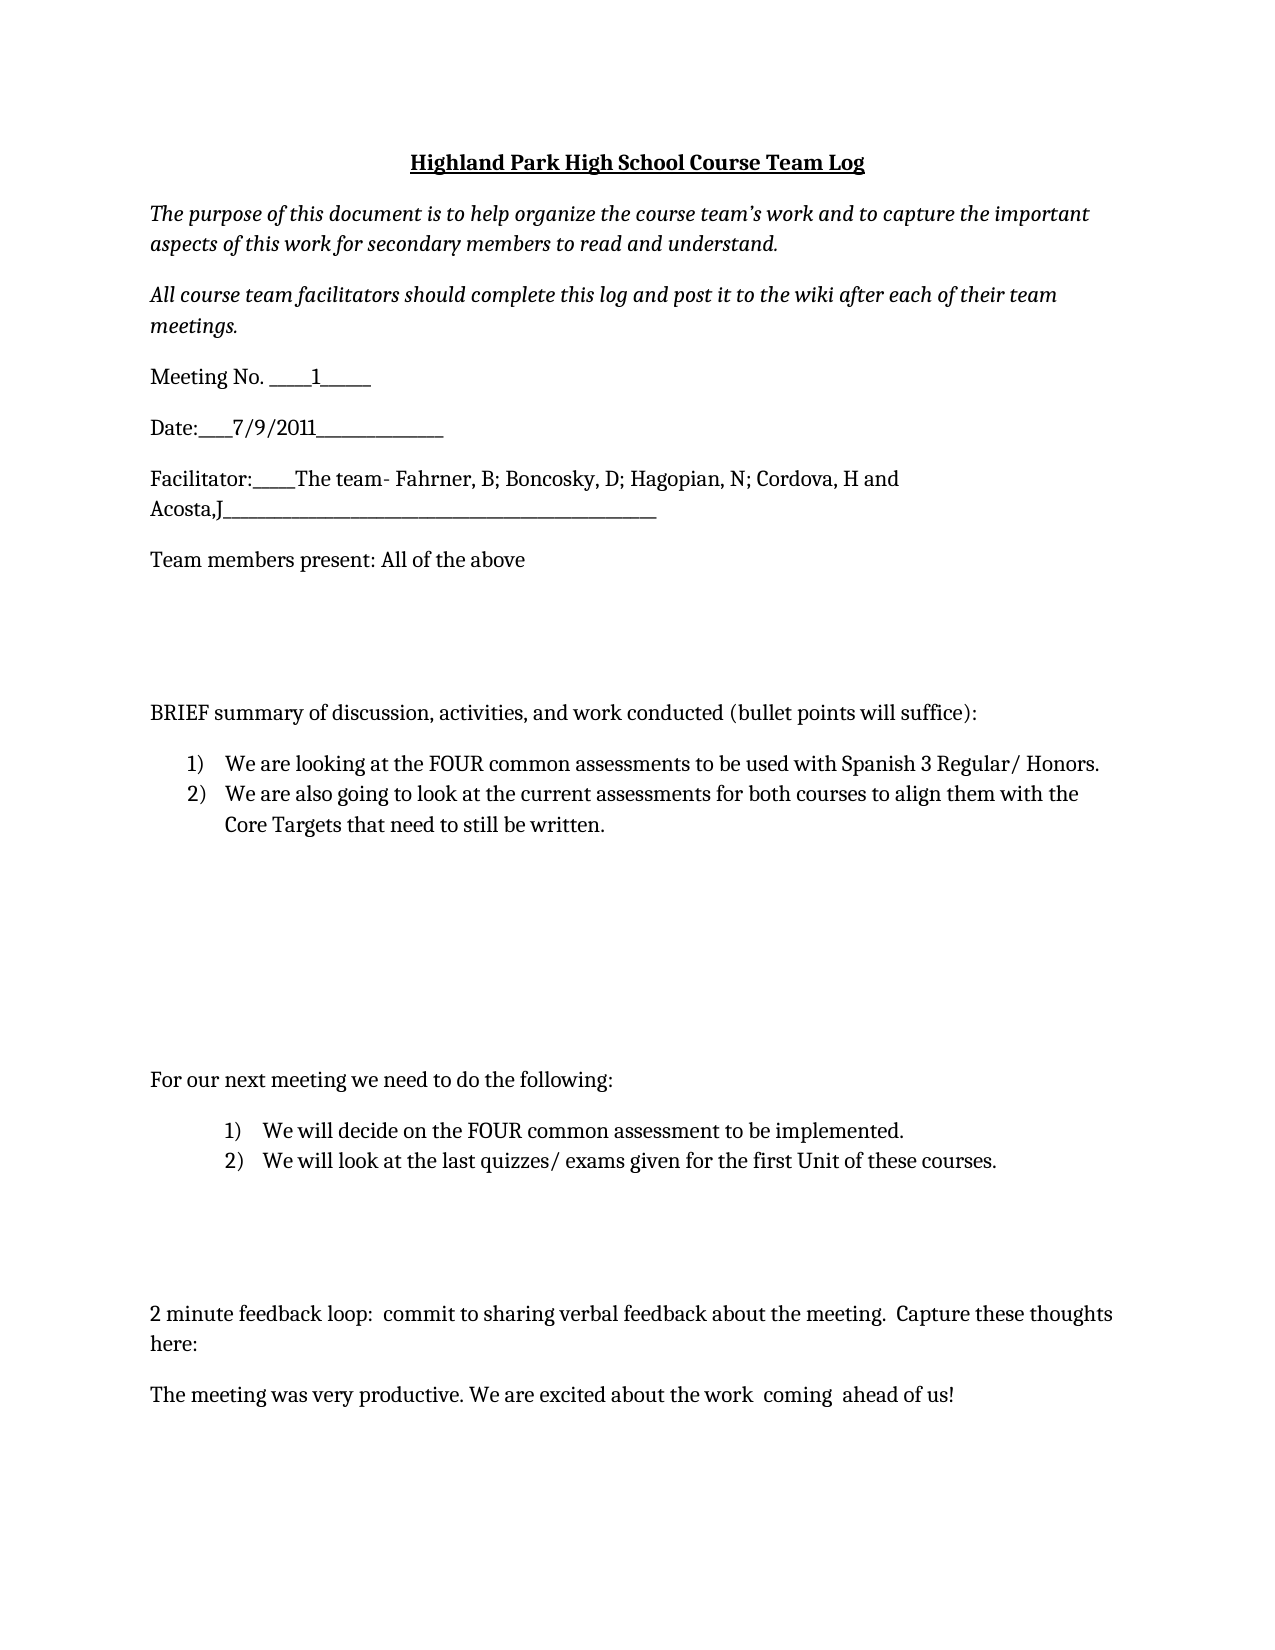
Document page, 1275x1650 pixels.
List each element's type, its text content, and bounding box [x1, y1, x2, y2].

text 2 minute feedback loop: commit to sharing verbal feedback about the meeting. Capture these thoughts here: [150, 1301, 1125, 1358]
text The meeting was very productive. We are excited about the work coming ahead of us! [150, 1382, 1125, 1409]
text BRIEF summary of discussion, activities, and work conducted (bullet points will suffice): [150, 700, 1125, 726]
text Date:____7/9/2011_______________ [150, 414, 1125, 441]
text Highland Park High School Course Team Log [150, 150, 1125, 176]
text The purpose of this document is to help organize the course team’s work and to capture the important aspects of this work for secondary members to read and understand. [150, 201, 1125, 258]
text Facilitator:_____The team- Fahrner, B; Boncosky, D; Hagopian, N; Cordova, H and Acosta,J___________________________________________________ [150, 466, 1125, 522]
list We will look at the last quizzes/ exams given for the first Unit of these courses. [225, 1148, 1125, 1174]
text All course team facilitators should complete this log and post it to the wiki after each of their team meetings. [150, 282, 1125, 339]
list We are looking at the FOUR common assessments to be used with Spanish 3 Regular/ Honors. [187, 751, 1125, 777]
list We are also going to look at the current assessments for both courses to align them with the Core Targets that need to still be written. [187, 781, 1125, 838]
list We will decide on the FOUR common assessment to be implemented. [225, 1118, 1125, 1144]
text Meeting No. _____1______ [150, 363, 1125, 390]
text For our next meeting we need to do the following: [150, 1067, 1125, 1093]
text Team members present: All of the above [150, 547, 1125, 573]
